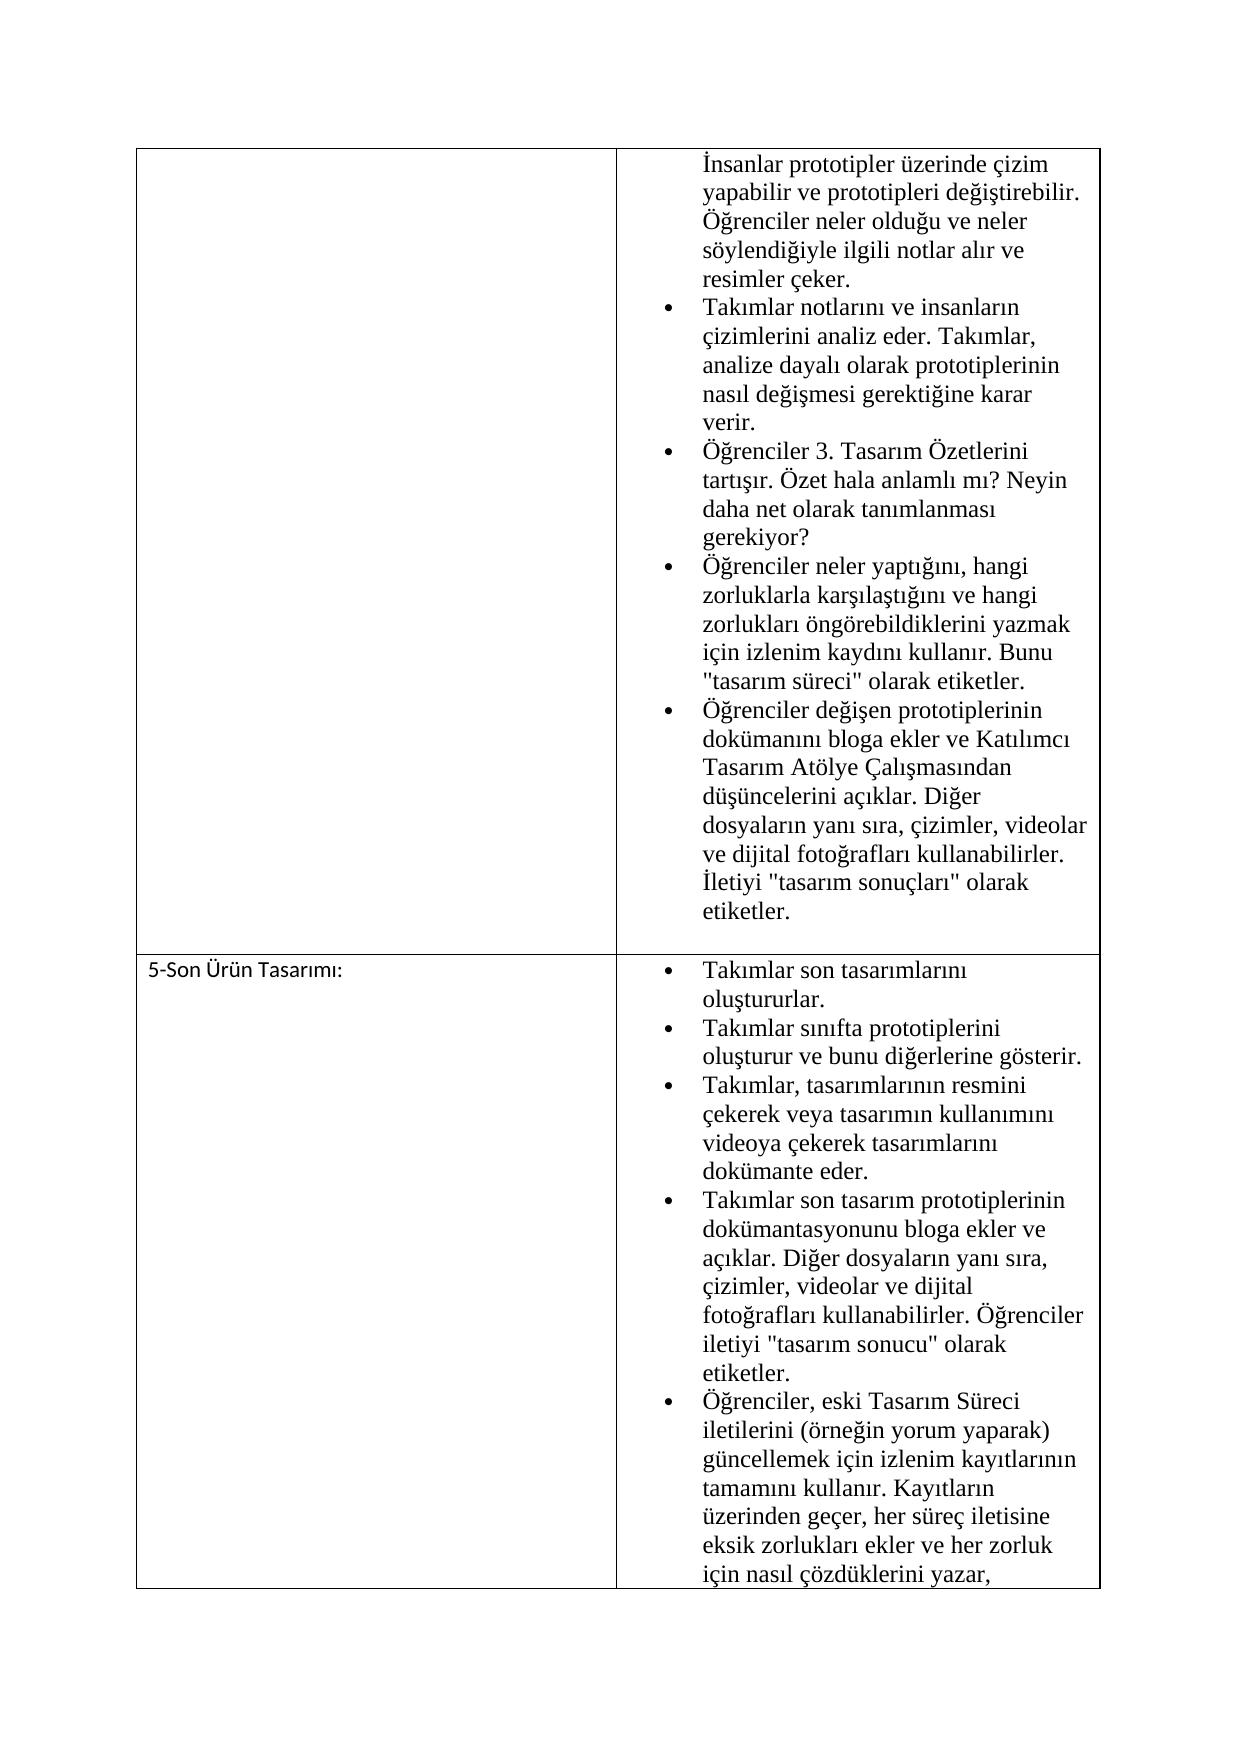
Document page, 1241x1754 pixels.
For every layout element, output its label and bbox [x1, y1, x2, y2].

table_cell [137, 955, 616, 1588]
table_cell [137, 149, 616, 954]
table_cell [617, 149, 1099, 954]
table_cell [617, 955, 1099, 1588]
